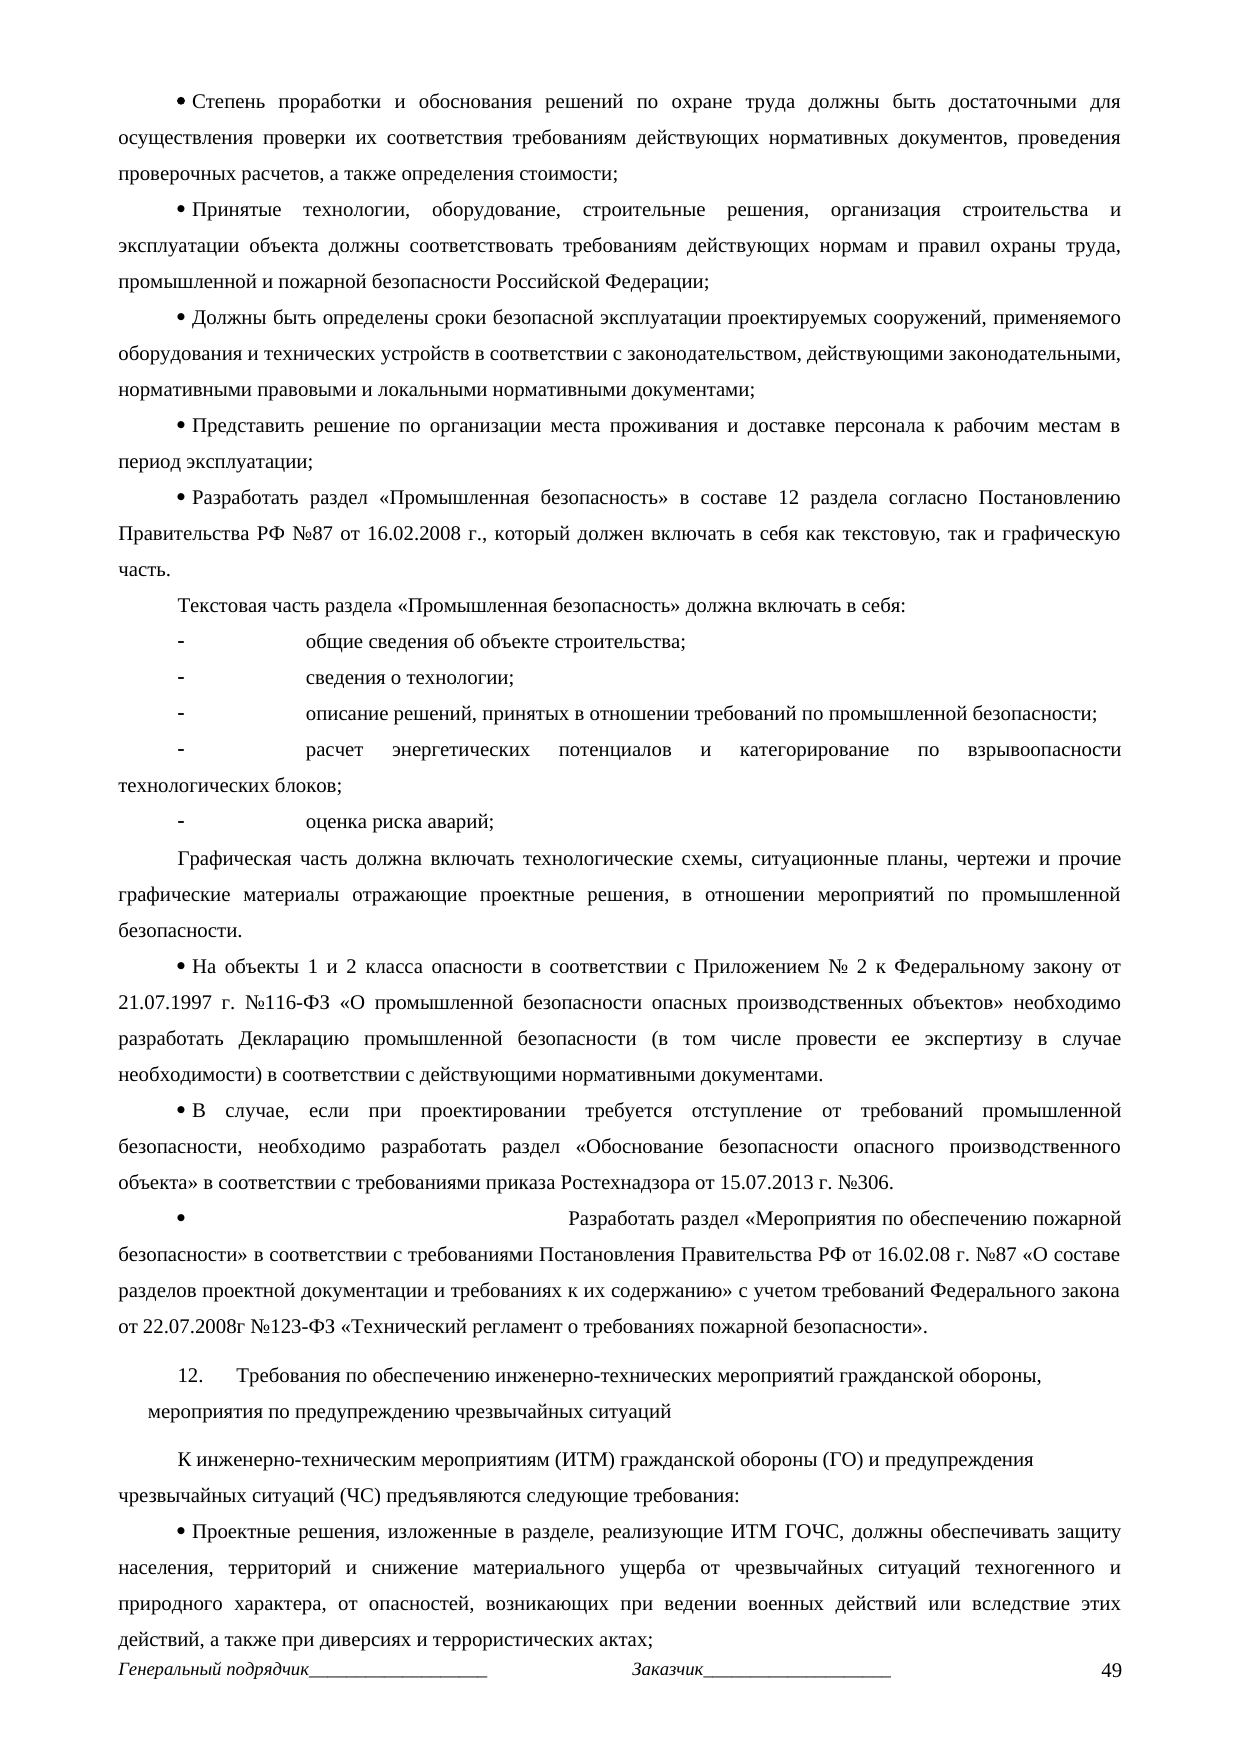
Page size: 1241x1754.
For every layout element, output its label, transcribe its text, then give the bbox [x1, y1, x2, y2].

list Представить решение по организации места проживания и доставке персонала к рабочим местам в период эксплуатации; [118, 413, 1122, 473]
list Должны быть определены сроки безопасной эксплуатации проектируемых сооружений, применяемого оборудования и технических устройств в соответствии с законодательством, действующими законодательными, нормативными правовыми и локальными нормативными документами; [118, 305, 1122, 401]
list Текстовая часть раздела «Промышленная безопасность» должна включать в себя: [118, 593, 1122, 617]
list сведения о технологии; [118, 665, 1122, 689]
list расчет энергетических потенциалов и категорирование по взрывоопасности технологических блоков; [118, 737, 1122, 797]
text К инженерно-техническим мероприятиям (ИТМ) гражданской обороны (ГО) и предупреждения чрезвычайных ситуаций (ЧС) предъявляются следующие требования: [118, 1447, 1122, 1507]
subtitle Требования по обеспечению инженерно-технических мероприятий гражданской обороны, мероприятия по предупреждению чрезвычайных ситуаций [148, 1363, 1122, 1423]
list На объекты 1 и 2 класса опасности в соответствии с Приложением № 2 к Федеральному закону от 21.07.1997 г. №116-ФЗ «О промышленной безопасности опасных производственных объектов» необходимо разработать Декларацию промышленной безопасности (в том числе провести ее экспертизу в случае необходимости) в соответствии с действующими нормативными документами. [118, 954, 1122, 1086]
list В случае, если при проектировании требуется отступление от требований промышленной безопасности, необходимо разработать раздел «Обоснование безопасности опасного производственного объекта» в соответствии с требованиями приказа Ростехнадзора от 15.07.2013 г. №306. [118, 1098, 1122, 1194]
list общие сведения об объекте строительства; [118, 629, 1122, 653]
list Разработать раздел «Промышленная безопасность» в составе 12 раздела согласно Постановлению Правительства РФ №87 от 16.02.2008 г., который должен включать в себя как текстовую, так и графическую часть. [118, 485, 1122, 581]
list Разработать раздел «Мероприятия по обеспечению пожарной безопасности» в соответствии с требованиями Постановления Правительства РФ от 16.02.08 г. №87 «О составе разделов проектной документации и требованиях к их содержанию» с учетом требований Федерального закона от 22.07.2008г №123-ФЗ «Технический регламент о требованиях пожарной безопасности». [118, 1206, 1122, 1338]
list оценка риска аварий; [118, 809, 1122, 833]
list Принятые технологии, оборудование, строительные решения, организация строительства и эксплуатации объекта должны соответствовать требованиям действующих нормам и правил охраны труда, промышленной и пожарной безопасности Российской Федерации; [118, 197, 1122, 293]
list описание решений, принятых в отношении требований по промышленной безопасности; [118, 701, 1122, 725]
list Проектные решения, изложенные в разделе, реализующие ИТМ ГОЧС, должны обеспечивать защиту населения, территорий и снижение материального ущерба от чрезвычайных ситуаций техногенного и природного характера, от опасностей, возникающих при ведении военных действий или вследствие этих действий, а также при диверсиях и террористических актах; [118, 1519, 1122, 1651]
list Степень проработки и обоснования решений по охране труда должны быть достаточными для осуществления проверки их соответствия требованиям действующих нормативных документов, проведения проверочных расчетов, а также определения стоимости; [118, 89, 1122, 185]
list Графическая часть должна включать технологические схемы, ситуационные планы, чертежи и прочие графические материалы отражающие проектные решения, в отношении мероприятий по промышленной безопасности. [118, 846, 1122, 942]
